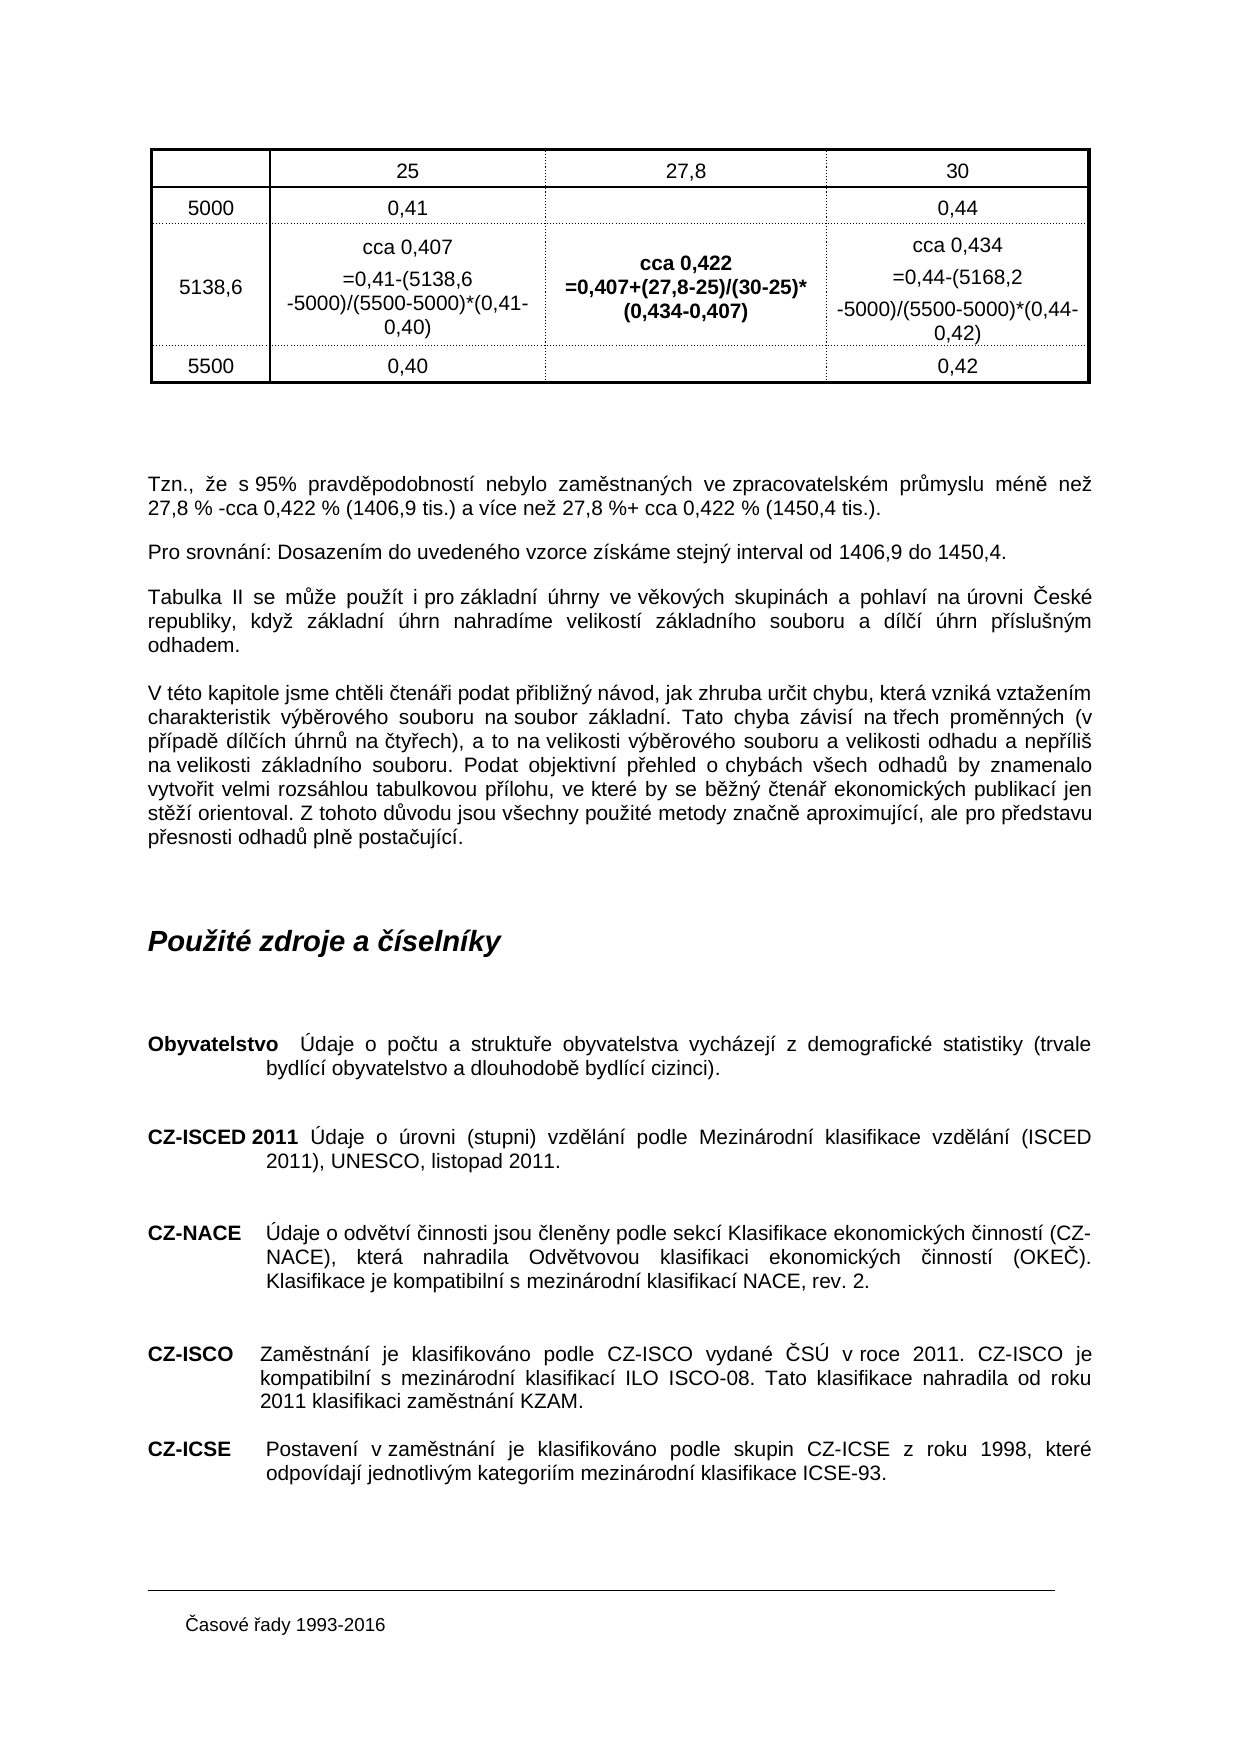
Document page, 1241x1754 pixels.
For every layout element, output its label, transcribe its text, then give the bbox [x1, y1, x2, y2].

text CZ-NACE Údaje o odvětví činnosti jsou členěny podle sekcí Klasifikace ekonomických činností (CZ-NACE), která nahradila Odvětvovou klasifikaci ekonomických činností (OKEČ). Klasifikace je kompatibilní s mezinárodní klasifikací NACE, rev. 2. [148, 1221, 1092, 1292]
table_cell 0,44 [826, 188, 1087, 223]
text CZ-ICSE Postavení v zaměstnání je klasifikováno podle skupin CZ-ICSE z roku 1998, které odpovídají jednotlivým kategoriím mezinárodní klasifikace ICSE-93. [148, 1437, 1092, 1485]
text Pro srovnání: Dosazením do uvedeného vzorce získáme stejný interval od 1406,9 do 1450,4. [148, 540, 1092, 564]
text Tzn., že s 95% pravděpodobností nebylo zaměstnaných ve zpracovatelském průmyslu méně než 27,8 % -cca 0,422 % (1406,9 tis.) a více než 27,8 %+ cca 0,422 % (1450,4 tis.). [148, 471, 1092, 519]
text Obyvatelstvo Údaje o počtu a struktuře obyvatelstva vycházejí z demografické statistiky (trvale bydlící obyvatelstvo a dlouhodobě bydlící cizinci). [148, 1032, 1092, 1080]
table_cell cca 0,434 =0,44-(5168,2 -5000)/(5500-5000)*(0,44-0,42) [826, 223, 1087, 345]
table_header 30 [826, 151, 1087, 186]
table_cell cca 0,422 =0,407+(27,8-25)/(30-25)* (0,434-0,407) [545, 223, 826, 345]
table_cell 0,40 [271, 345, 545, 381]
text CZ-ISCO Zaměstnání je klasifikováno podle CZ-ISCO vydané ČSÚ v roce 2011. CZ-ISCO je kompatibilní s mezinárodní klasifikací ILO ISCO-08. Tato klasifikace nahradila od roku 2011 klasifikaci zaměstnání KZAM. [148, 1341, 1092, 1413]
subtitle V této kapitole jsme chtěli čtenáři podat přibližný návod, jak zhruba určit chybu, která vzniká vztažením charakteristik výběrového souboru na soubor základní. Tato chyba závisí na třech proměnných (v případě dílčích úhrnů na čtyřech), a to na velikosti výběrového souboru a velikosti odhadu a nepříliš na velikosti základního souboru. Podat objektivní přehled o chybách všech odhadů by znamenalo vytvořit velmi rozsáhlou tabulkovou přílohu, ve které by se běžný čtenář ekonomických publikací jen stěží orientoval. Z tohoto důvodu jsou všechny použité metody značně aproximující, ale pro představu přesnosti odhadů plně postačující. [148, 681, 1092, 848]
table_cell 0,41 [271, 188, 545, 223]
subtitle Použité zdroje a číselníky [148, 923, 1092, 957]
table_cell cca 0,407 =0,41-(5138,6 -5000)/(5500-5000)*(0,41-0,40) [271, 223, 545, 345]
table_cell 0,42 [826, 345, 1087, 381]
table_cell 5000 [153, 188, 269, 223]
table_header 25 [271, 151, 545, 186]
table_cell [545, 188, 826, 223]
table_header 27,8 [545, 151, 826, 186]
table_cell 5500 [153, 345, 269, 381]
table_cell 5138,6 [153, 223, 269, 345]
text CZ-ISCED 2011 Údaje o úrovni (stupni) vzdělání podle Mezinárodní klasifikace vzdělání (ISCED 2011), UNESCO, listopad 2011. [148, 1125, 1092, 1173]
table_cell [545, 345, 826, 381]
table_header [153, 151, 269, 186]
text Tabulka II se může použít i pro základní úhrny ve věkových skupinách a pohlaví na úrovni České republiky, když základní úhrn nahradíme velikostí základního souboru a dílčí úhrn příslušným odhadem. [148, 585, 1092, 657]
